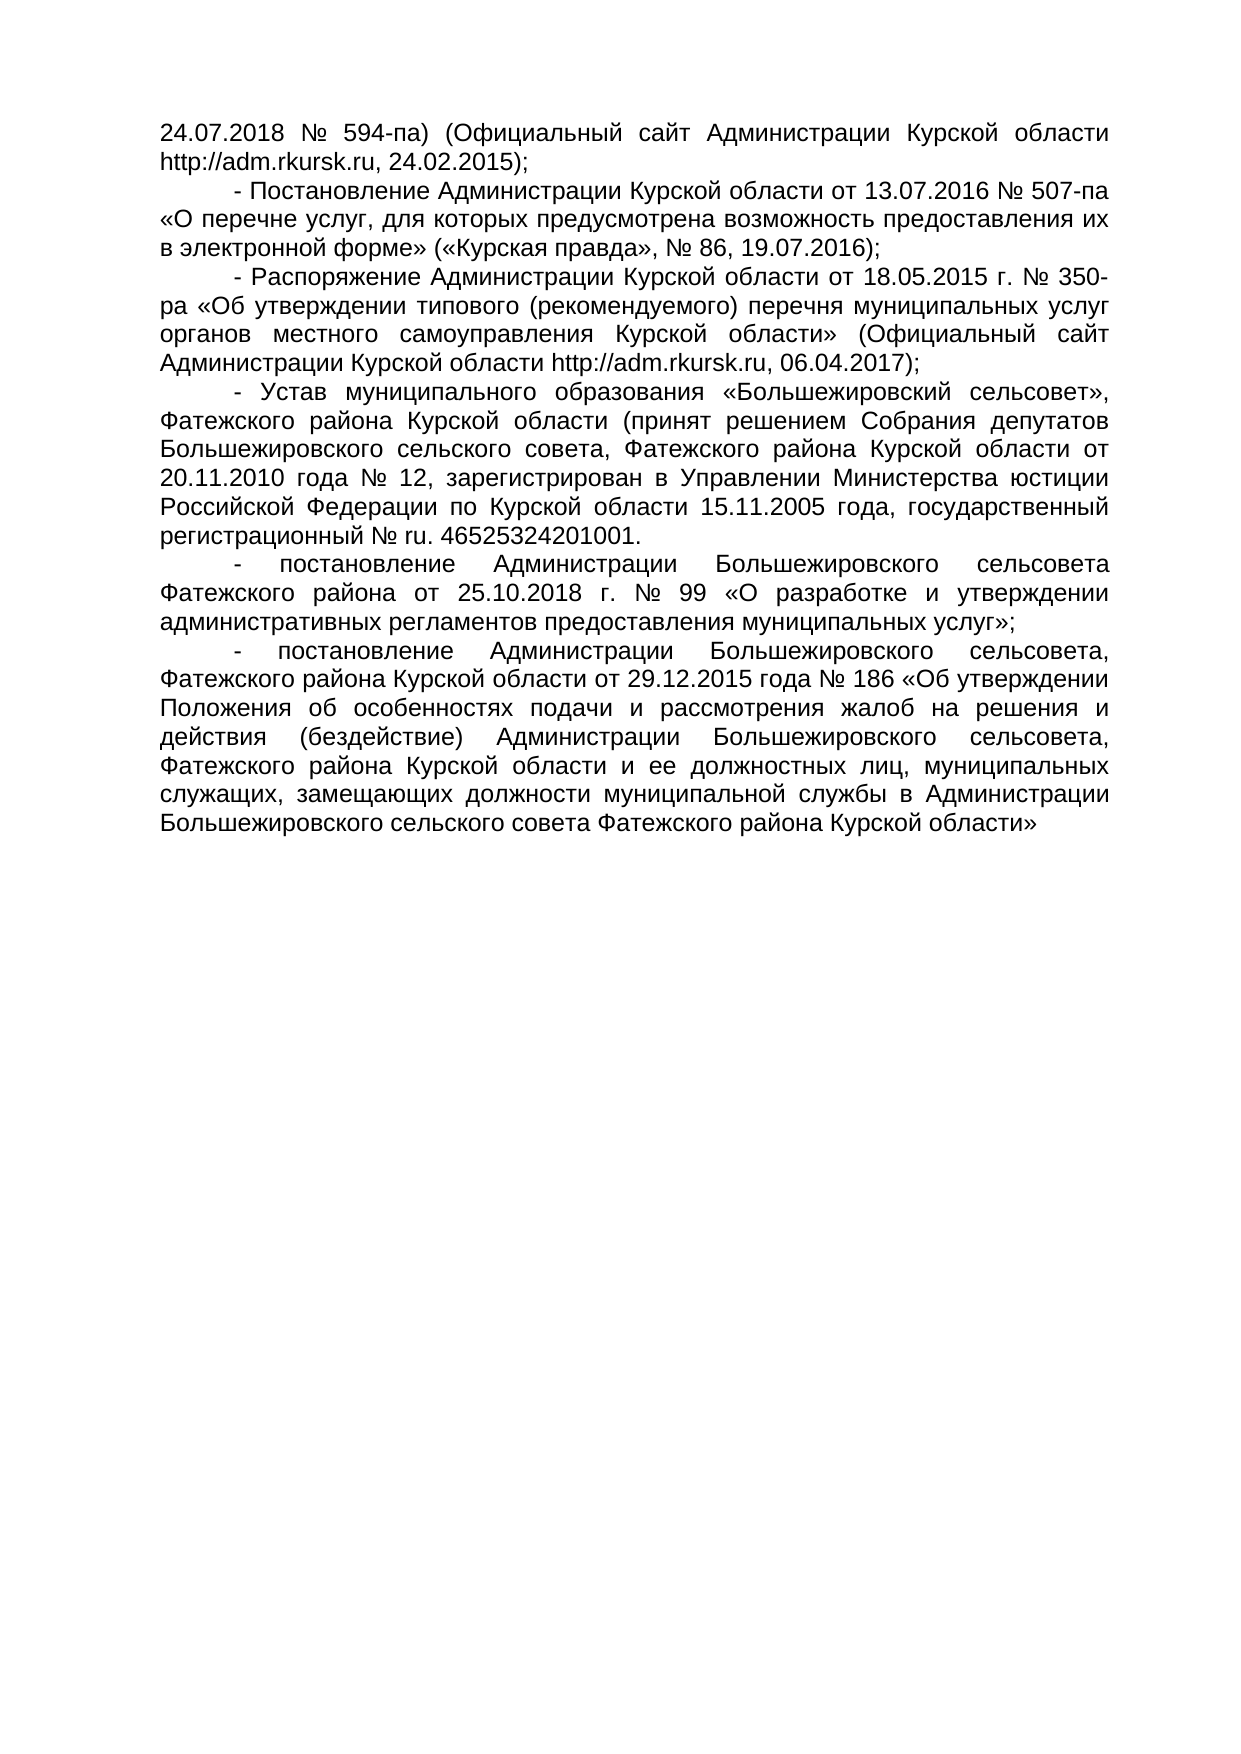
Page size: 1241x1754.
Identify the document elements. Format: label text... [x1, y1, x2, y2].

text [159, 118, 1110, 176]
text - Устав муниципального образования «Большежировский сельсовет», Фатежского района Курской области (принят решением Собрания депутатов Большежировского сельского совета, Фатежского района Курской области от 20.11.2010 года № 12, зарегистрирован в Управлении Министерства юстиции Российской Федерации по Курской области 15.11.2005 года, государственный регистрационный № ru. 46525324201001. [159, 377, 1110, 549]
text - постановление Администрации Большежировского сельсовета Фатежского района от 25.10.2018 г. № 99 «О разработке и утверждении административных регламентов предоставления муниципальных услуг»; [159, 549, 1110, 636]
text - Постановление Администрации Курской области от 13.07.2016 № 507-па «О перечне услуг, для которых предусмотрена возможность предоставления их в электронной форме» («Курская правда», № 86, 19.07.2016); [159, 176, 1110, 262]
text - постановление Администрации Большежировского сельсовета, Фатежского района Курской области от 29.12.2015 года № 186 «Об утверждении Положения об особенностях подачи и рассмотрения жалоб на решения и действия (бездействие) Администрации Большежировского сельсовета, Фатежского района Курской области и ее должностных лиц, муниципальных служащих, замещающих должности муниципальной службы в Администрации Большежировского сельского совета Фатежского района Курской области» [159, 636, 1110, 837]
text - Распоряжение Администрации Курской области от 18.05.2015 г. № 350-ра «Об утверждении типового (рекомендуемого) перечня муниципальных услуг органов местного самоуправления Курской области» (Официальный сайт Администрации Курской области http://adm.rkursk.ru, 06.04.2017); [159, 262, 1110, 377]
